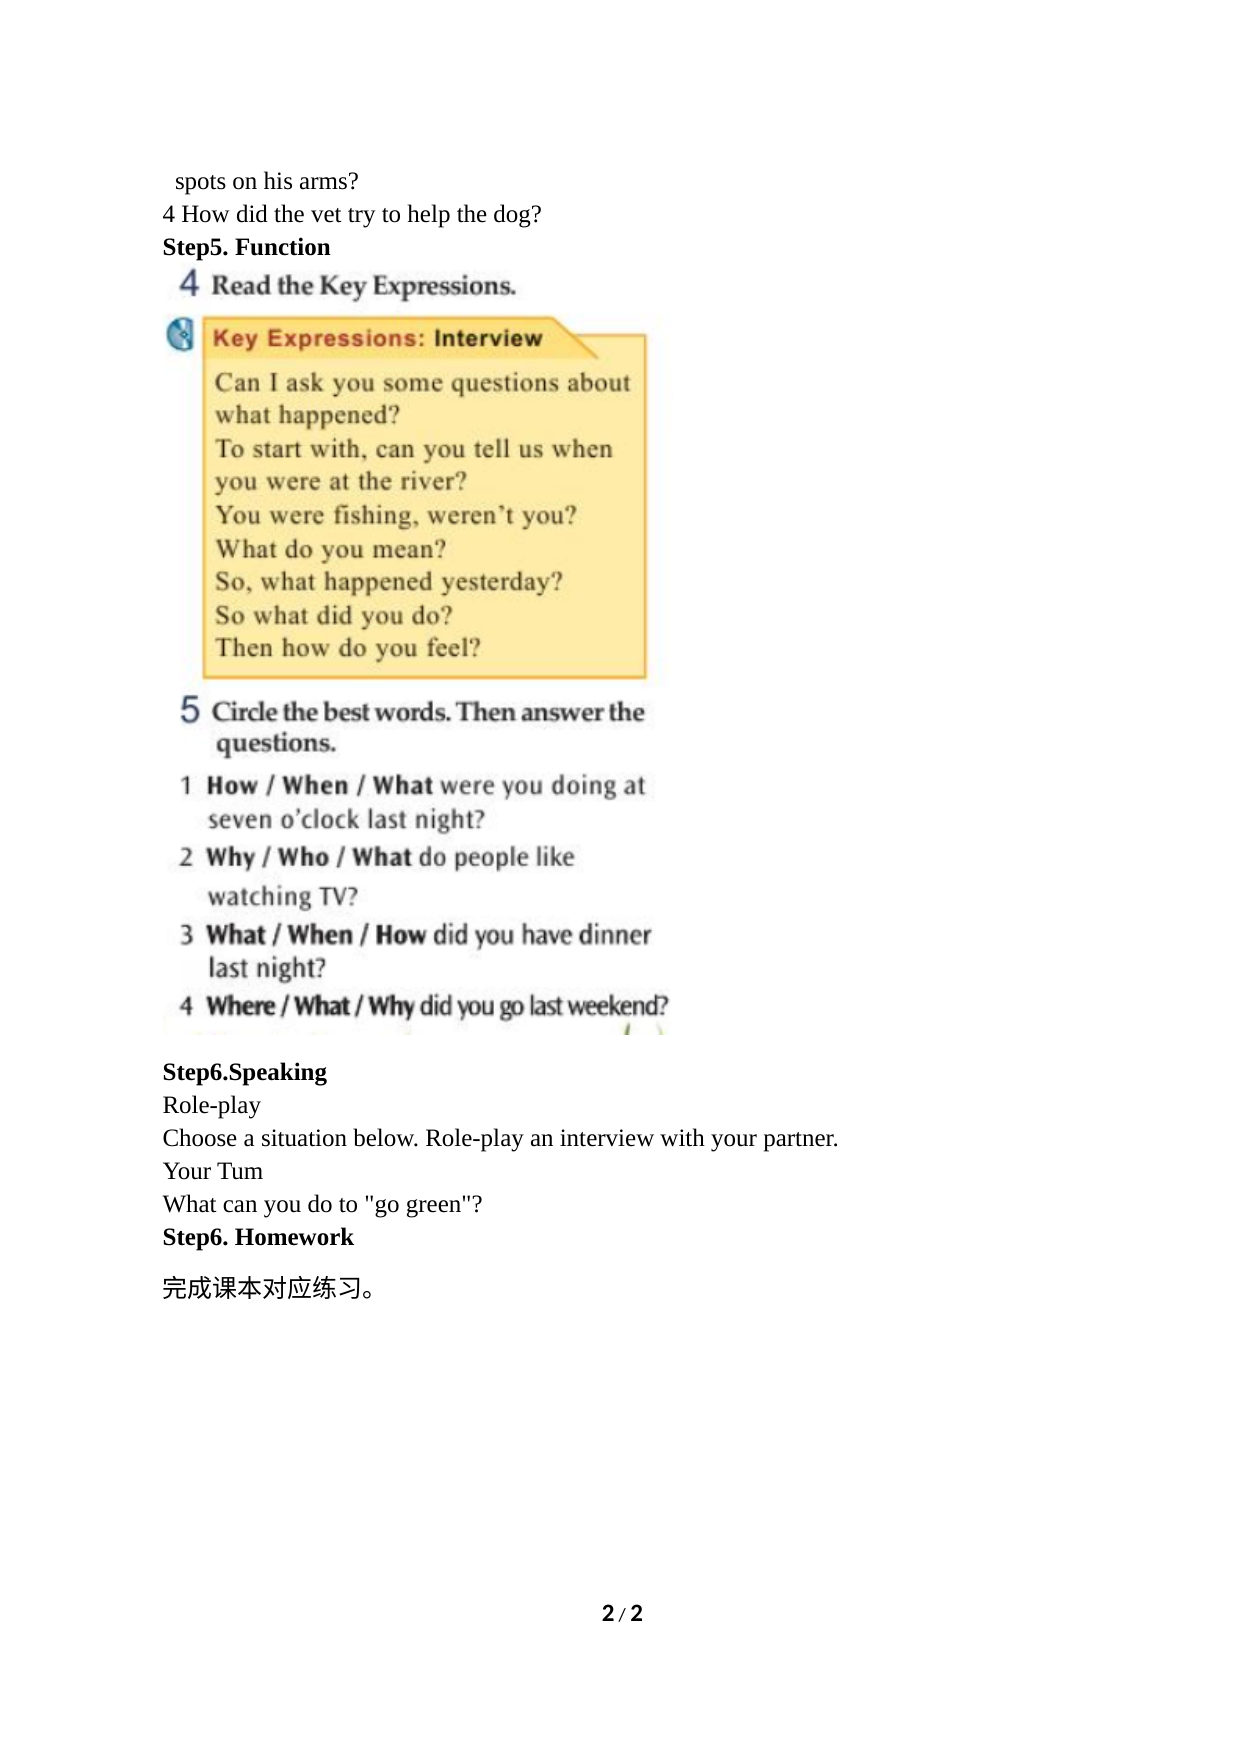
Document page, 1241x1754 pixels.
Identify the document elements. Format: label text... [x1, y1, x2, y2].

text What can you do to "go green"? [112, 1187, 1128, 1220]
text Step6.Speaking [112, 1055, 1128, 1088]
text Your Tum [112, 1154, 1128, 1187]
text Step6. Homework [112, 1220, 1128, 1253]
picture [162, 262, 674, 1035]
text Step5. Function [112, 230, 1128, 263]
text 完成课本对应练习。 [112, 1253, 1128, 1319]
text spots on his arms? [112, 164, 1128, 197]
text 4 How did the vet try to help the dog? [112, 197, 1128, 230]
text Choose a situation below. Role-play an interview with your partner. [112, 1121, 1128, 1154]
text Role-play [112, 1088, 1128, 1121]
